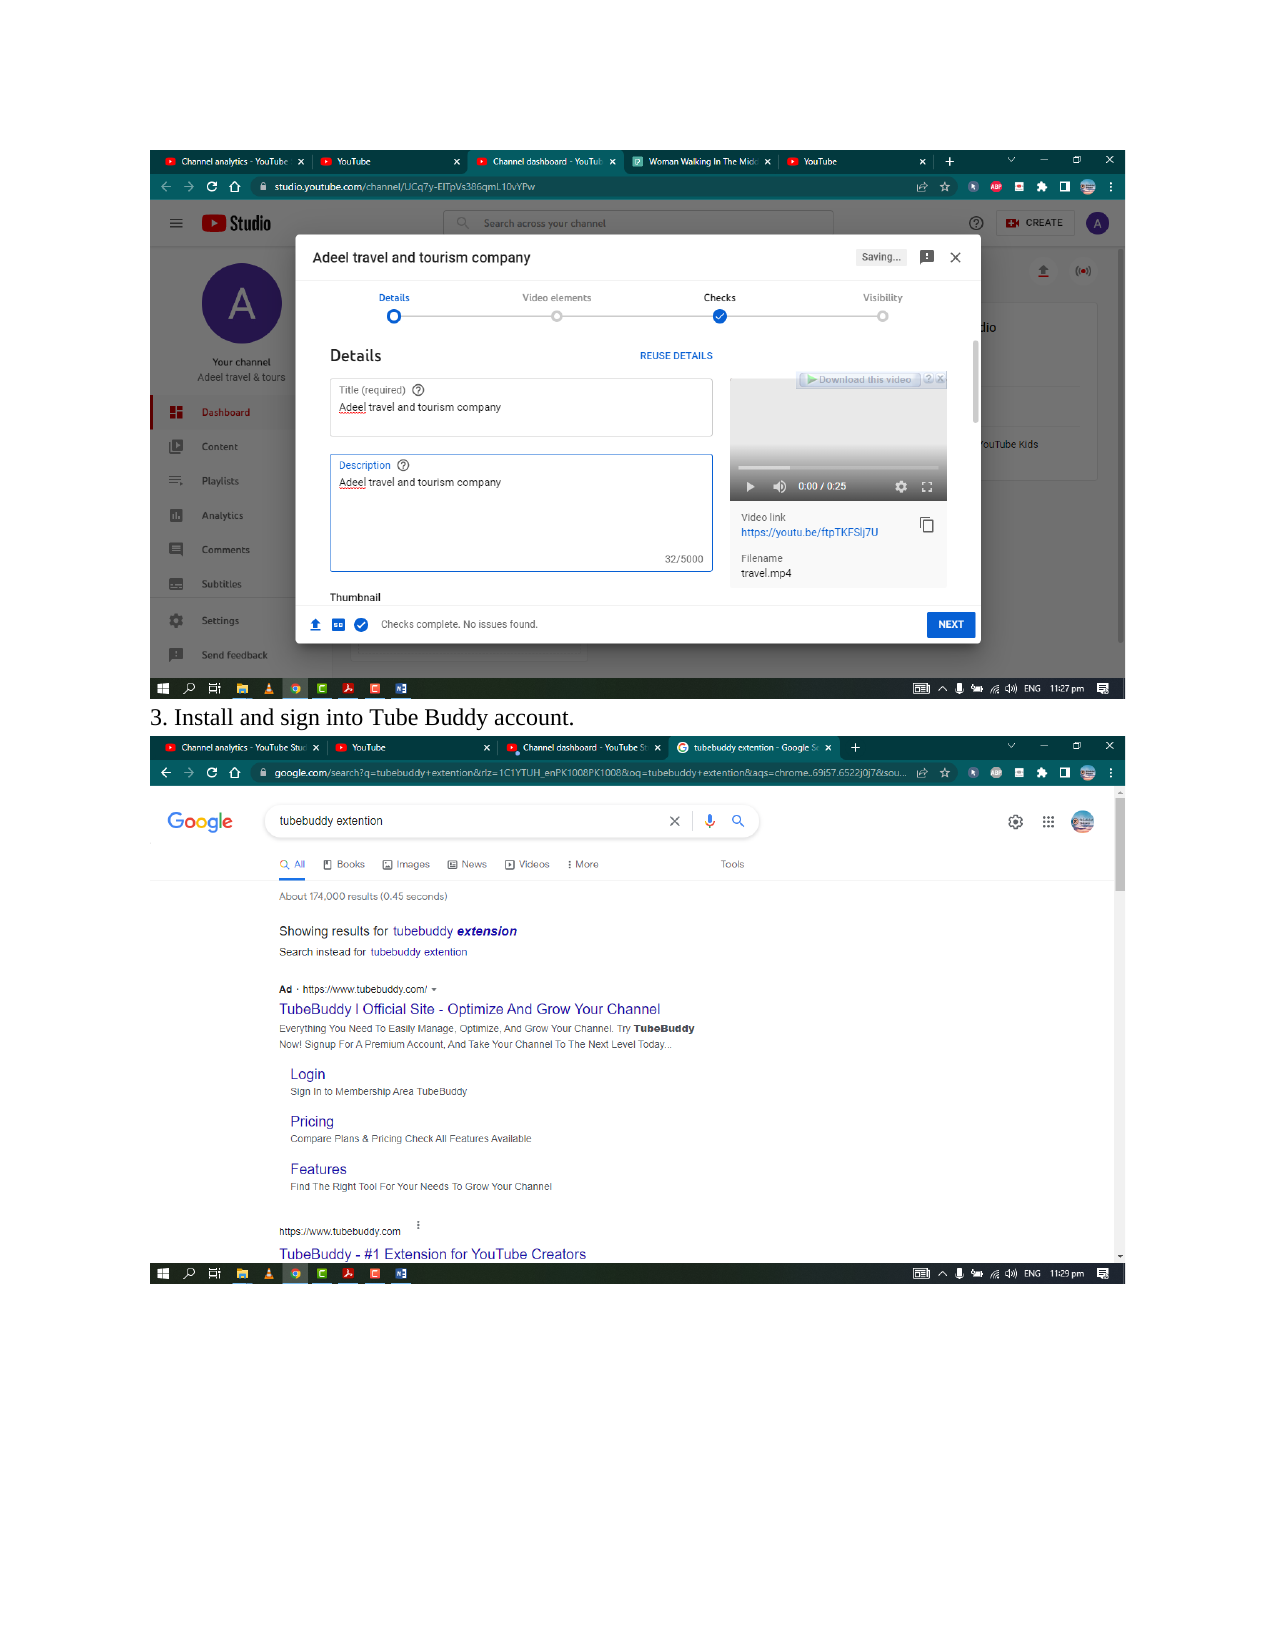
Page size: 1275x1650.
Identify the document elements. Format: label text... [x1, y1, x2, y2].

picture [150, 736, 1125, 1284]
text 3. Install and sign into Tube Buddy account. [150, 703, 1125, 731]
picture [150, 150, 1125, 699]
